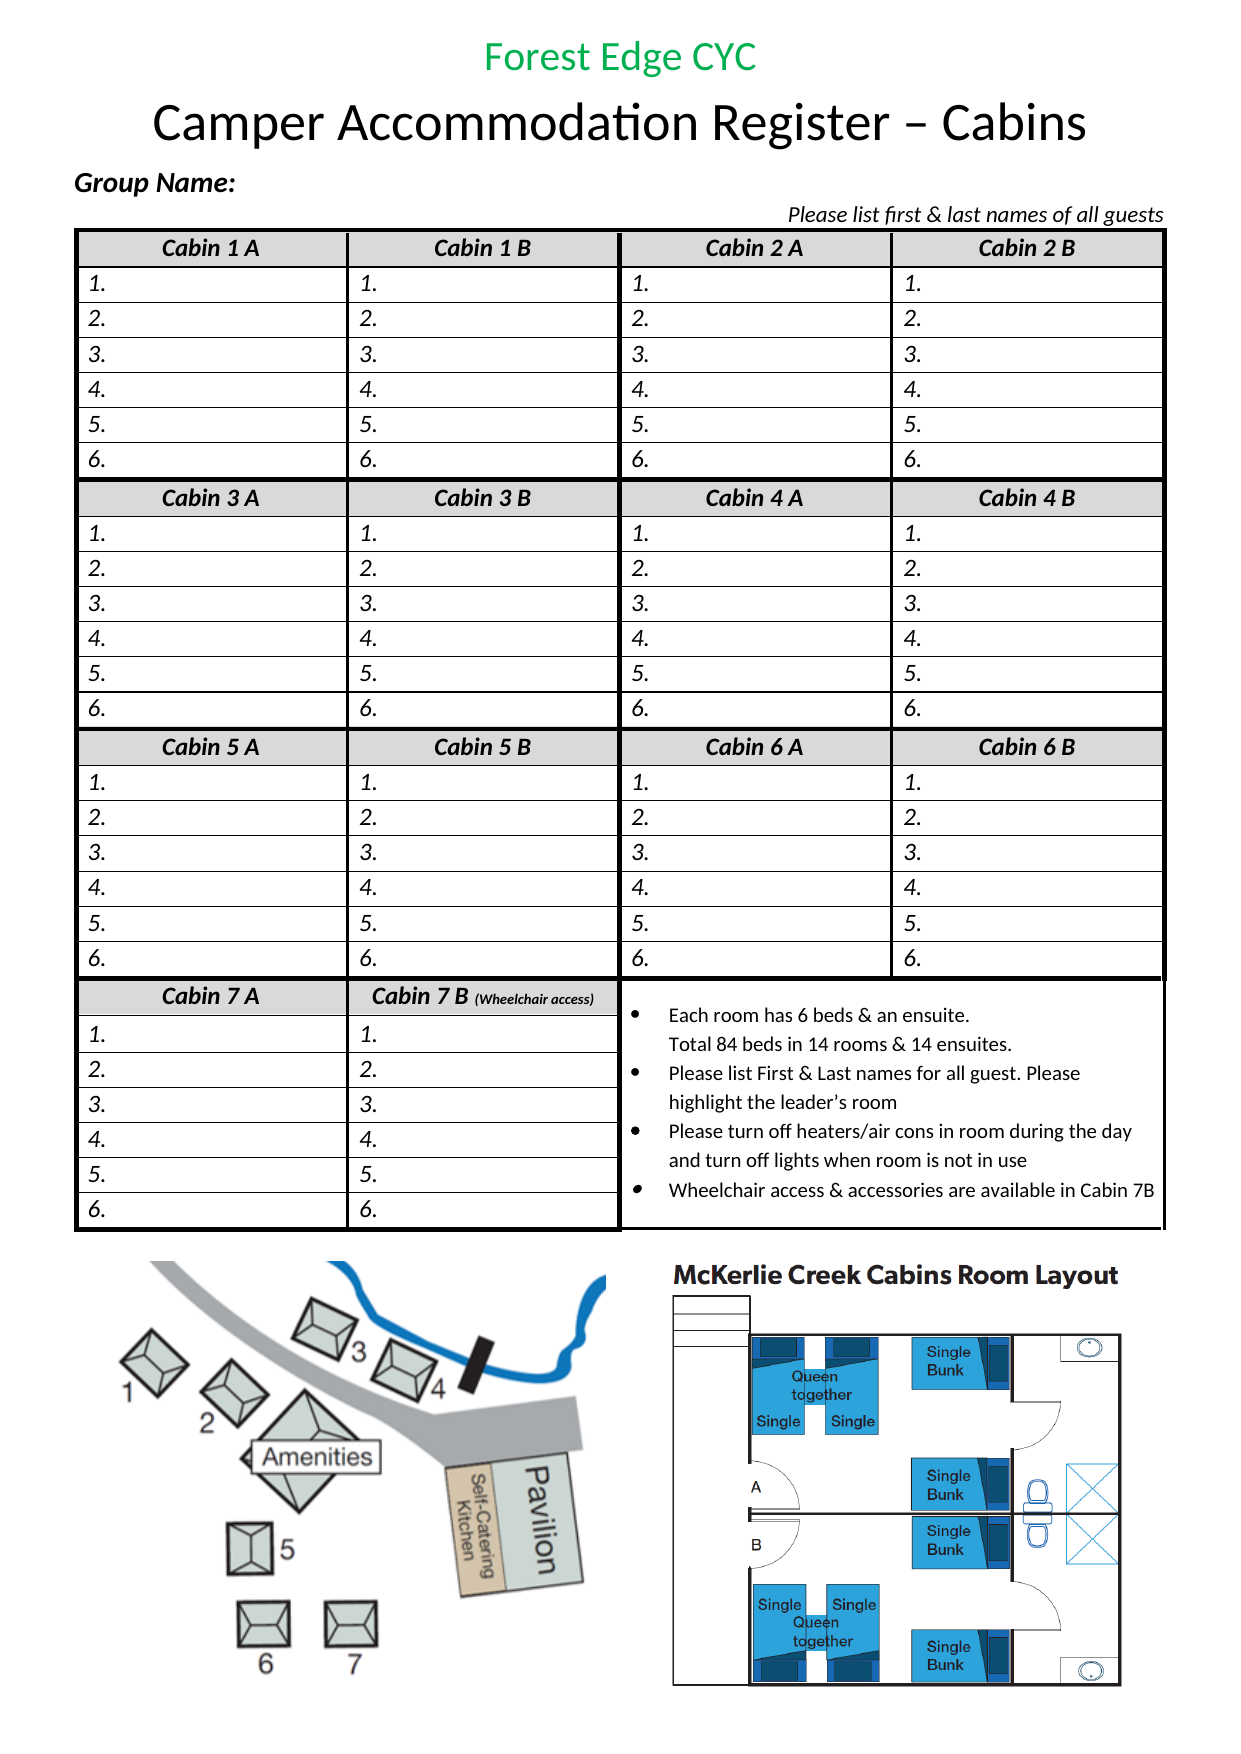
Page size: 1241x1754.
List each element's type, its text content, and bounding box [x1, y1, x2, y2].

table_cell 3. [622, 338, 890, 372]
table_cell 4. [622, 622, 890, 656]
table_cell 5. [622, 657, 890, 691]
table_cell 5. [349, 408, 617, 442]
table_cell 5. [893, 408, 1162, 442]
text Forest Edge CYC [74, 29, 1167, 80]
table_cell 4. [622, 373, 890, 407]
table_header Cabin 2 B [893, 232, 1162, 266]
table_cell 3. [79, 836, 346, 871]
table_cell 6. [79, 942, 346, 976]
table_cell 6. [622, 443, 890, 477]
table_cell 2. [349, 303, 617, 337]
table_cell 2. [622, 801, 890, 835]
table_cell Cabin 5 A [79, 731, 346, 765]
table_cell 2. [79, 1053, 346, 1087]
table_cell 5. [893, 907, 1162, 941]
table_cell 6. [893, 942, 1162, 976]
table_cell Cabin 3 A [79, 482, 346, 516]
table_cell 1. [349, 268, 617, 302]
table_cell 4. [893, 872, 1162, 906]
table_cell 1. [893, 766, 1162, 800]
table_cell 3. [349, 1088, 617, 1122]
table_cell 3. [349, 338, 617, 372]
table_cell 6. [79, 1193, 346, 1227]
table_cell 3. [622, 587, 890, 621]
table_cell 5. [622, 408, 890, 442]
table_cell 6. [622, 693, 890, 726]
table_cell 5. [893, 657, 1162, 691]
table_cell 6. [349, 942, 617, 976]
table_cell 2. [79, 303, 346, 337]
table_cell Cabin 4 B [893, 482, 1162, 516]
table_header Cabin 1 B [349, 232, 619, 266]
table_cell 4. [79, 872, 346, 906]
table_cell 5. [79, 657, 346, 691]
table_cell 5. [349, 657, 617, 691]
table_cell 2. [893, 303, 1162, 337]
text Please list first & last names of all guests [74, 200, 1167, 228]
table_cell Each room has 6 beds & an ensuite. Total 84 beds in 14 rooms & 14 ensuites. Please list First & Last names for all guest. Please highlight the leader’s room Please turn off heaters/air cons in room during the day and turn off lights when room is not in use Wheelchair access & accessories are available in Cabin 7B [622, 976, 1163, 1227]
table_cell 4. [349, 872, 617, 906]
table_cell 4. [349, 622, 617, 656]
table_cell 6. [622, 942, 890, 976]
table_cell Cabin 3 B [349, 482, 617, 516]
table_cell 2. [349, 1053, 617, 1087]
table_cell 2. [893, 552, 1162, 586]
table_cell 2. [622, 303, 890, 337]
picture [106, 1261, 606, 1688]
table_cell 4. [79, 373, 346, 407]
table_header Cabin 1 A [79, 232, 348, 266]
table_cell Cabin 7 A [79, 981, 346, 1014]
table_cell 1. [349, 766, 617, 800]
text Group Name: [74, 164, 1167, 200]
table_cell 1. [79, 766, 346, 800]
table_cell 4. [349, 373, 617, 407]
table_cell 2. [79, 801, 346, 835]
table_cell 4. [893, 622, 1162, 656]
table_cell 6. [893, 443, 1162, 477]
table_cell 4. [893, 373, 1162, 407]
table_cell 5. [349, 907, 617, 941]
table_cell 2. [622, 552, 890, 586]
table_cell 6. [79, 693, 346, 726]
table_cell 4. [79, 622, 346, 656]
table_cell 5. [79, 907, 346, 941]
picture [664, 1258, 1135, 1688]
table_cell 5. [622, 907, 890, 941]
table_cell 5. [349, 1158, 617, 1192]
table_cell 1. [79, 268, 346, 302]
table_cell 6. [893, 693, 1162, 726]
table_cell 6. [349, 693, 617, 726]
text Camper Accommodation Register – Cabins [74, 88, 1167, 154]
table_cell 2. [349, 801, 617, 835]
table_cell 6. [349, 1193, 617, 1227]
table_cell 3. [893, 587, 1162, 621]
table_cell 1. [622, 766, 890, 800]
table_cell Cabin 6 B [893, 731, 1162, 765]
table_cell 3. [622, 836, 890, 871]
table_cell 6. [349, 443, 617, 477]
table_cell 5. [79, 1158, 346, 1192]
table_cell 3. [349, 836, 617, 871]
table_cell 1. [79, 1016, 346, 1052]
table_cell 1. [893, 268, 1162, 302]
table_cell 3. [893, 338, 1162, 372]
table_cell 3. [349, 587, 617, 621]
table_cell 4. [349, 1123, 617, 1157]
table_cell 1. [893, 517, 1162, 551]
table_cell 5. [79, 408, 346, 442]
table_cell 4. [79, 1123, 346, 1157]
table_cell 1. [622, 517, 890, 551]
table_cell 3. [79, 338, 346, 372]
table_cell 3. [79, 587, 346, 621]
table_cell 1. [349, 517, 617, 551]
table_cell 1. [622, 268, 890, 302]
table_cell Cabin 7 B (Wheelchair access) [349, 981, 617, 1014]
table_cell 2. [349, 552, 617, 586]
table_cell 1. [349, 1016, 617, 1052]
table_cell 2. [79, 552, 346, 586]
table_cell 3. [893, 836, 1162, 871]
table_header Cabin 2 A [622, 232, 892, 266]
table_cell 4. [622, 872, 890, 906]
table_cell 3. [79, 1088, 346, 1122]
table_cell Cabin 5 B [349, 731, 617, 765]
table_cell 6. [79, 443, 346, 477]
table_cell 2. [893, 801, 1162, 835]
table_cell Cabin 4 A [622, 482, 890, 516]
table_cell Cabin 6 A [622, 731, 890, 765]
table_cell 1. [79, 517, 346, 551]
